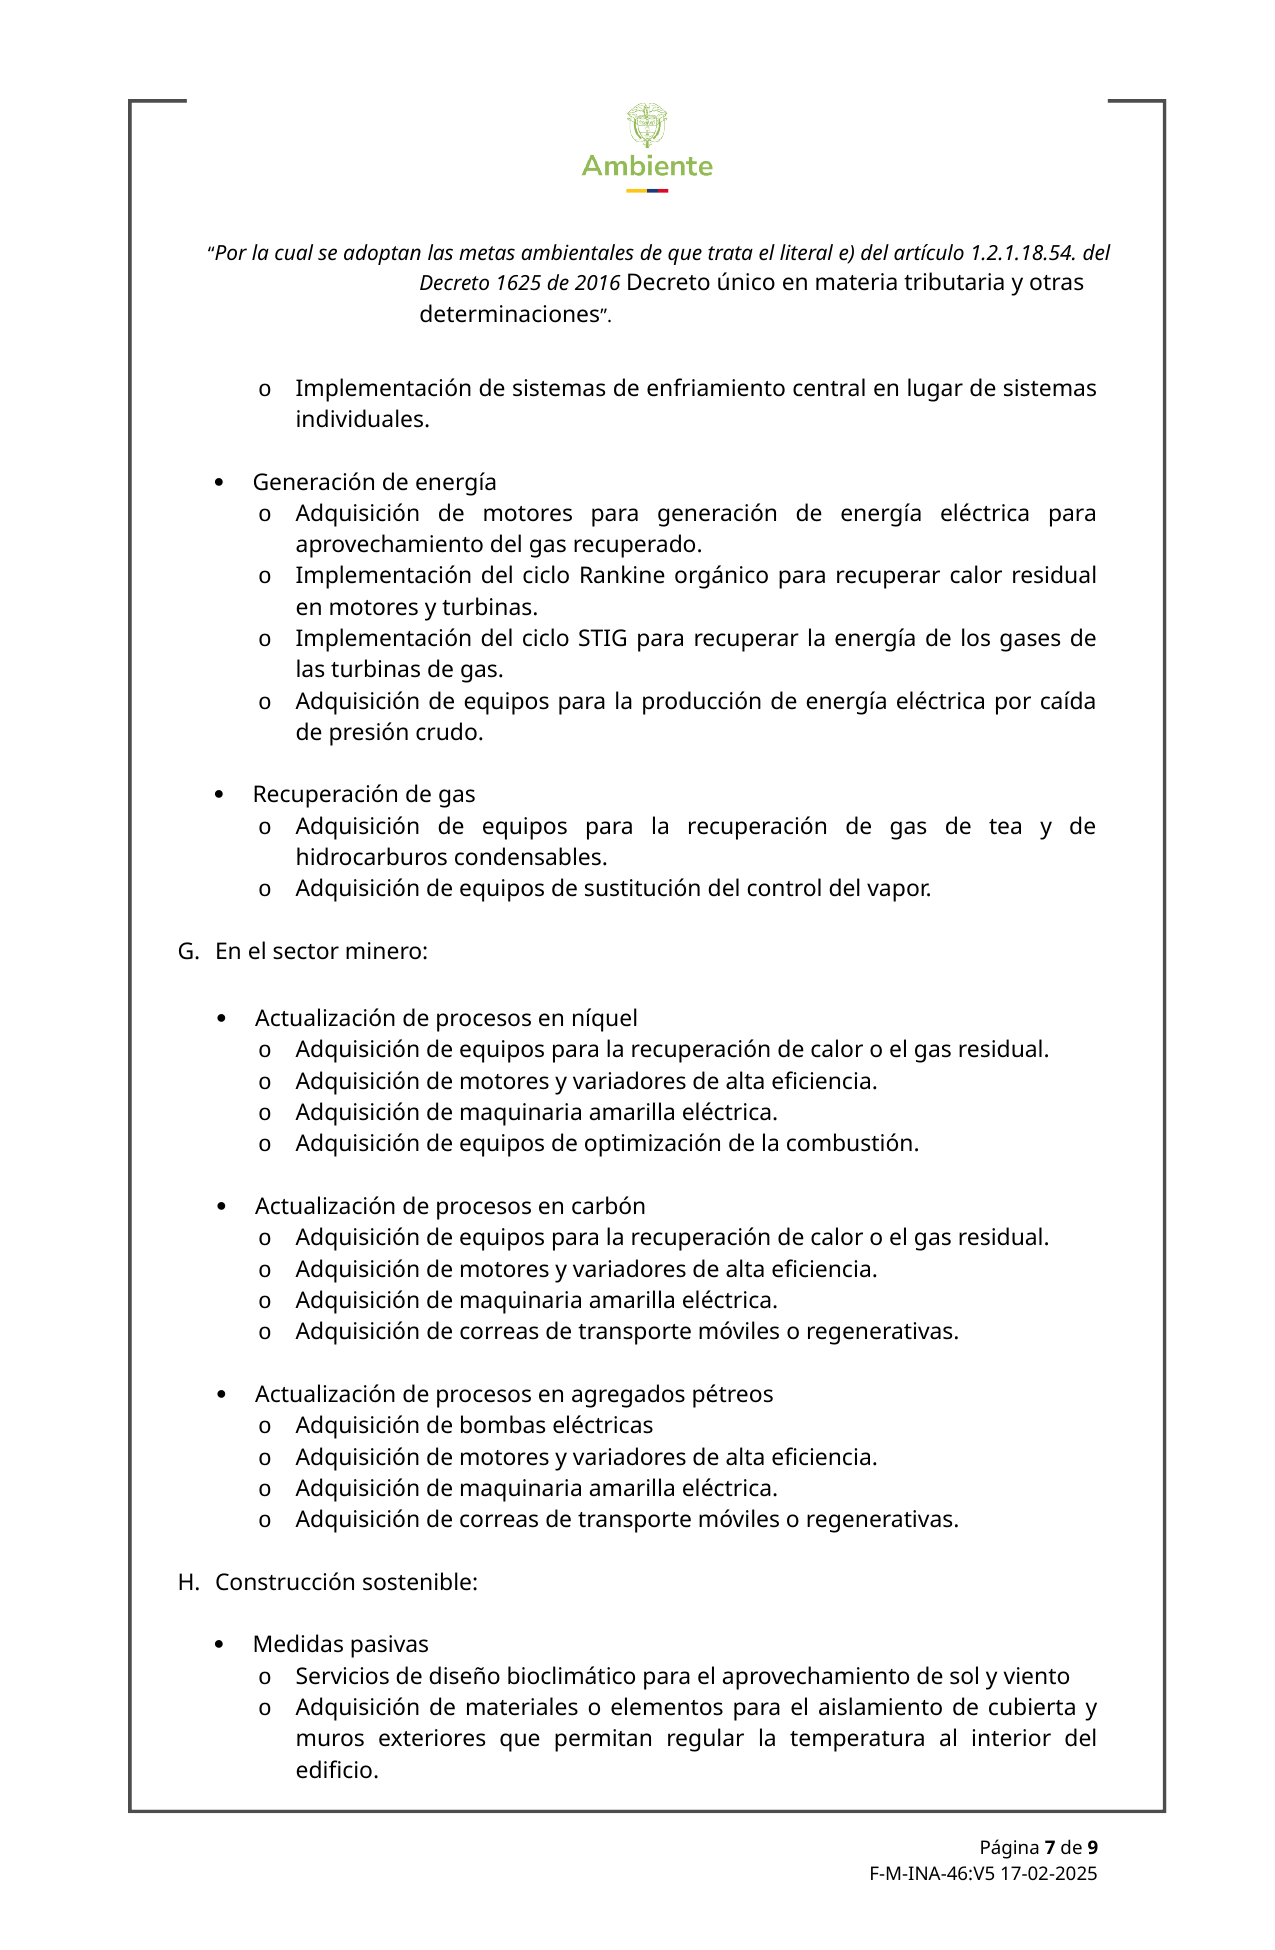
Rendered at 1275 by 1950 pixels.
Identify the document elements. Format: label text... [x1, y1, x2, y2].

list Adquisición de correas de transporte móviles o regenerativas. [258, 1315, 1098, 1347]
list Actualización de procesos en níquel [217, 1002, 1098, 1033]
list Adquisición de equipos para la producción de energía eléctrica por caída de presión crudo. [258, 684, 1098, 747]
list Adquisición de maquinaria amarilla eléctrica. [258, 1472, 1098, 1503]
list Adquisición de maquinaria amarilla eléctrica. [258, 1096, 1098, 1127]
list Adquisición de correas de transporte móviles o regenerativas. [258, 1503, 1098, 1534]
list En el sector minero: [177, 935, 1098, 966]
list Adquisición de equipos de sustitución del control del vapor. [258, 872, 1098, 904]
list Adquisición de motores y variadores de alta eficiencia. [258, 1253, 1098, 1284]
list Implementación del ciclo STIG para recuperar la energía de los gases de las turbinas de gas. [258, 622, 1098, 684]
list Adquisición de maquinaria amarilla eléctrica. [258, 1284, 1098, 1315]
list Generación de energía [215, 466, 1098, 497]
list Implementación del ciclo Rankine orgánico para recuperar calor residual en motores y turbinas. [258, 559, 1098, 622]
list Implementación de sistemas de enfriamiento central en lugar de sistemas individuales. [258, 251, 1098, 434]
list Adquisición de equipos para la recuperación de calor o el gas residual. [258, 1221, 1098, 1253]
picture [68, 0, 1226, 1913]
list Actualización de procesos en agregados pétreos [217, 1378, 1098, 1409]
list Adquisición de materiales o elementos para el aislamiento de cubierta y muros exteriores que permitan regular la temperatura al interior del edificio. [258, 1691, 1098, 1785]
list Recuperación de gas [215, 778, 1098, 810]
list Adquisición de bombas eléctricas [258, 1409, 1098, 1441]
list Adquisición de equipos de optimización de la combustión. [258, 1127, 1098, 1159]
list Construcción sostenible: [177, 1566, 1098, 1597]
list Actualización de procesos en carbón [217, 1190, 1098, 1221]
list Adquisición de motores y variadores de alta eficiencia. [258, 1065, 1098, 1096]
list Adquisición de equipos para la recuperación de gas de tea y de hidrocarburos condensables. [258, 810, 1098, 872]
list Adquisición de motores para generación de energía eléctrica para aprovechamiento del gas recuperado. [258, 497, 1098, 559]
list Servicios de diseño bioclimático para el aprovechamiento de sol y viento [258, 1659, 1098, 1691]
list Adquisición de equipos para la recuperación de calor o el gas residual. [258, 1033, 1098, 1065]
list Medidas pasivas [215, 1628, 1098, 1659]
list Adquisición de motores y variadores de alta eficiencia. [258, 1441, 1098, 1472]
